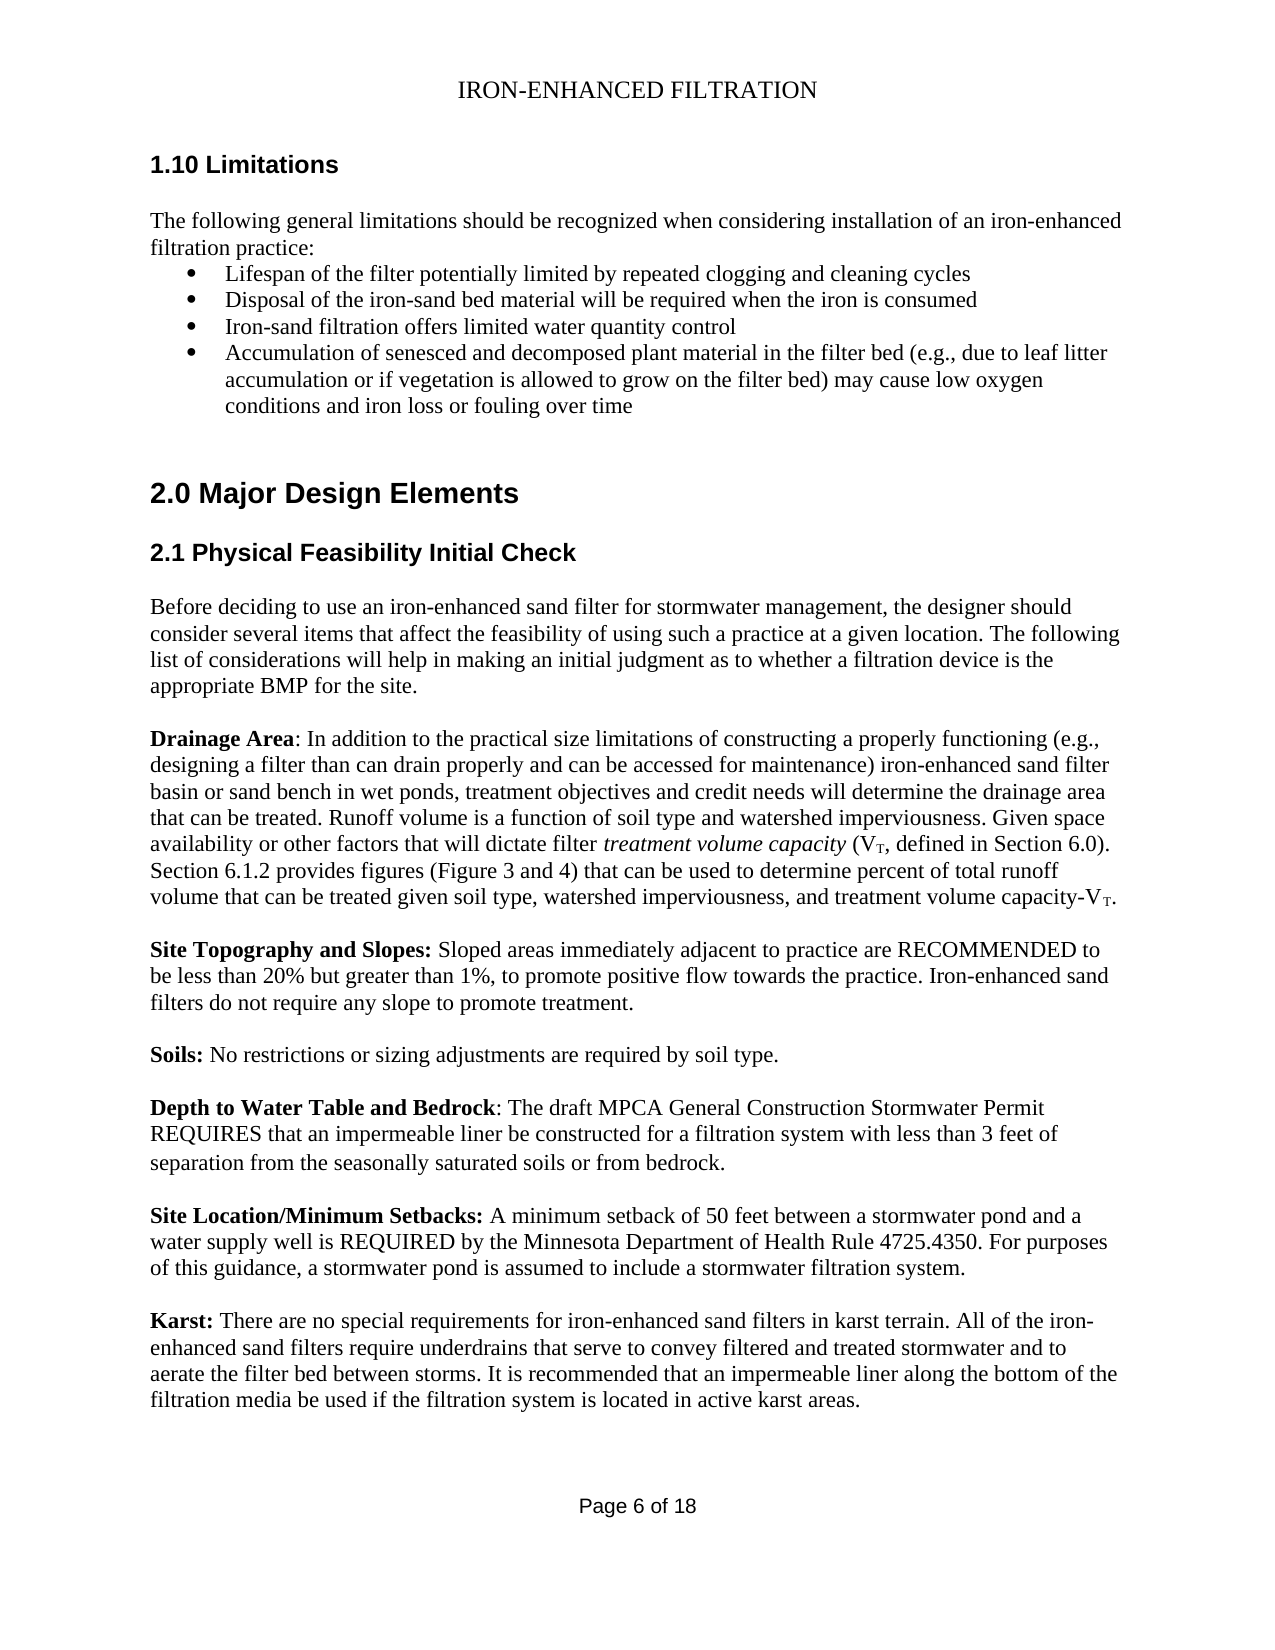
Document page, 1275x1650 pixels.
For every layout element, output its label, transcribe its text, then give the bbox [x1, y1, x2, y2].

list Iron-sand filtration offers limited water quantity control [187, 313, 1125, 339]
list Lifespan of the filter potentially limited by repeated clogging and cleaning cycles [187, 260, 1125, 287]
text Before deciding to use an iron-enhanced sand filter for stormwater management, the designer should consider several items that affect the feasibility of using such a practice at a given location. The following list of considerations will help in making an initial judgment as to whether a filtration device is the appropriate BMP for the site. [150, 593, 1125, 699]
text The following general limitations should be recognized when considering installation of an iron-enhanced filtration practice: [150, 207, 1125, 260]
text Site Location/Minimum Setbacks: A minimum setback of 50 feet between a stormwater pond and a water supply well is REQUIRED by the Minnesota Department of Health Rule 4725.4350. For purposes of this guidance, a stormwater pond is assumed to include a stormwater filtration system. [150, 1202, 1125, 1281]
list Accumulation of senesced and decomposed plant material in the filter bed (e.g., due to leaf litter accumulation or if vegetation is allowed to grow on the filter bed) may cause low oxygen conditions and iron loss or fouling over time [187, 339, 1125, 418]
text Karst: There are no special requirements for iron-enhanced sand filters in karst terrain. All of the iron-enhanced sand filters require underdrains that serve to convey filtered and treated stormwater and to aerate the filter bed between storms. It is recommended that an impermeable liner along the bottom of the filtration media be used if the filtration system is located in active karst areas. [150, 1307, 1125, 1413]
text Soils: No restrictions or sizing adjustments are required by soil type. [150, 1041, 1125, 1068]
text Drainage Area: In addition to the practical size limitations of constructing a properly functioning (e.g., designing a filter than can drain properly and can be accessed for maintenance) iron-enhanced sand filter basin or sand bench in wet ponds, treatment objectives and credit needs will determine the drainage area that can be treated. Runoff volume is a function of soil type and watershed imperviousness. Given space availability or other factors that will dictate filter treatment volume capacity (VT, defined in Section 6.0). Section 6.1.2 provides figures (Figure 3 and 4) that can be used to determine percent of total runoff volume that can be treated given soil type, watershed imperviousness, and treatment volume capacity-VT. [150, 725, 1125, 909]
text Site Topography and Slopes: Sloped areas immediately adjacent to practice are RECOMMENDED to be less than 20% but greater than 1%, to promote positive flow towards the practice. Iron-enhanced sand filters do not require any slope to promote treatment. [150, 936, 1125, 1015]
text 1.10 Limitations [150, 150, 1125, 179]
text Depth to Water Table and Bedrock: The draft MPCA General Construction Stormwater Permit REQUIRES that an impermeable liner be constructed for a filtration system with less than 3 feet of separation from the seasonally saturated soils or from bedrock. [150, 1094, 1125, 1175]
list Disposal of the iron-sand bed material will be required when the iron is consumed [187, 287, 1125, 313]
text 2.0 Major Design Elements [150, 476, 1125, 509]
text 2.1 Physical Feasibility Initial Check [150, 538, 1125, 567]
